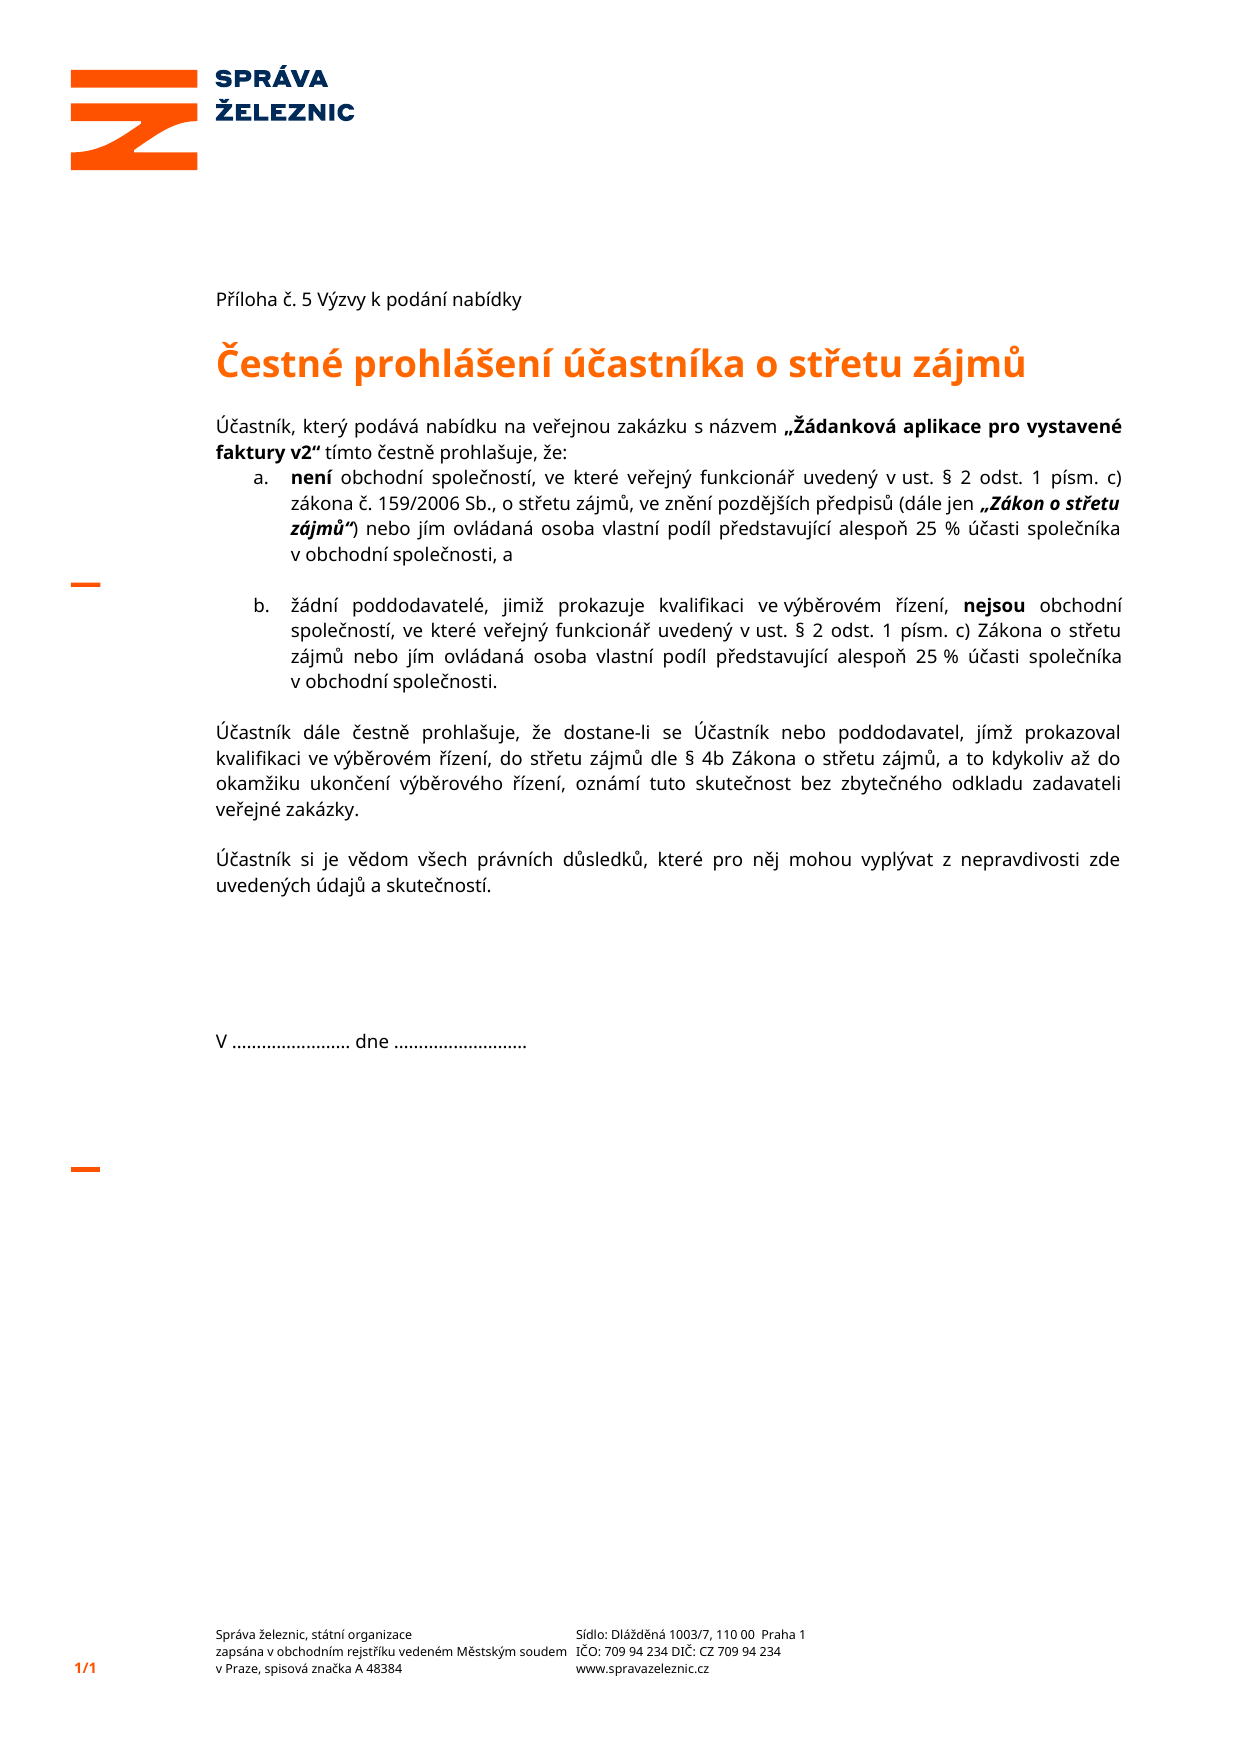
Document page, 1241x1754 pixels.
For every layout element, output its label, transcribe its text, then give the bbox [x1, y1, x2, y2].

text Příloha č. 5 Výzvy k podání nabídky [216, 286, 1122, 311]
text Účastník, který podává nabídku na veřejnou zakázku s názvem „Žádanková aplikace pro vystavené faktury v2“ tímto čestně prohlašuje, že: [216, 413, 1122, 464]
list není obchodní společností, ve které veřejný funkcionář uvedený v ust. § 2 odst. 1 písm. c) zákona č. 159/2006 Sb., o střetu zájmů, ve znění pozdějších předpisů (dále jen „Zákon o střetu zájmů“) nebo jím ovládaná osoba vlastní podíl představující alespoň 25 % účasti společníka v obchodní společnosti, a [253, 464, 1122, 567]
list žádní poddodavatelé, jimiž prokazuje kvalifikaci ve výběrovém řízení, nejsou obchodní společností, ve které veřejný funkcionář uvedený v ust. § 2 odst. 1 písm. c) Zákona o střetu zájmů nebo jím ovládaná osoba vlastní podíl představující alespoň 25 % účasti společníka v obchodní společnosti. [253, 592, 1122, 694]
text Čestné prohlášení účastníka o střetu zájmů [216, 337, 1122, 388]
text V …………………… dne ……………………… [216, 1029, 1122, 1054]
text Účastník si je vědom všech právních důsledků, které pro něj mohou vyplývat z nepravdivosti zde uvedených údajů a skutečností. [216, 847, 1122, 898]
text Účastník dále čestně prohlašuje, že dostane-li se Účastník nebo poddodavatel, jímž prokazoval kvalifikaci ve výběrovém řízení, do střetu zájmů dle § 4b Zákona o střetu zájmů, a to kdykoliv až do okamžiku ukončení výběrového řízení, oznámí tuto skutečnost bez zbytečného odkladu zadavateli veřejné zakázky. [216, 720, 1122, 822]
